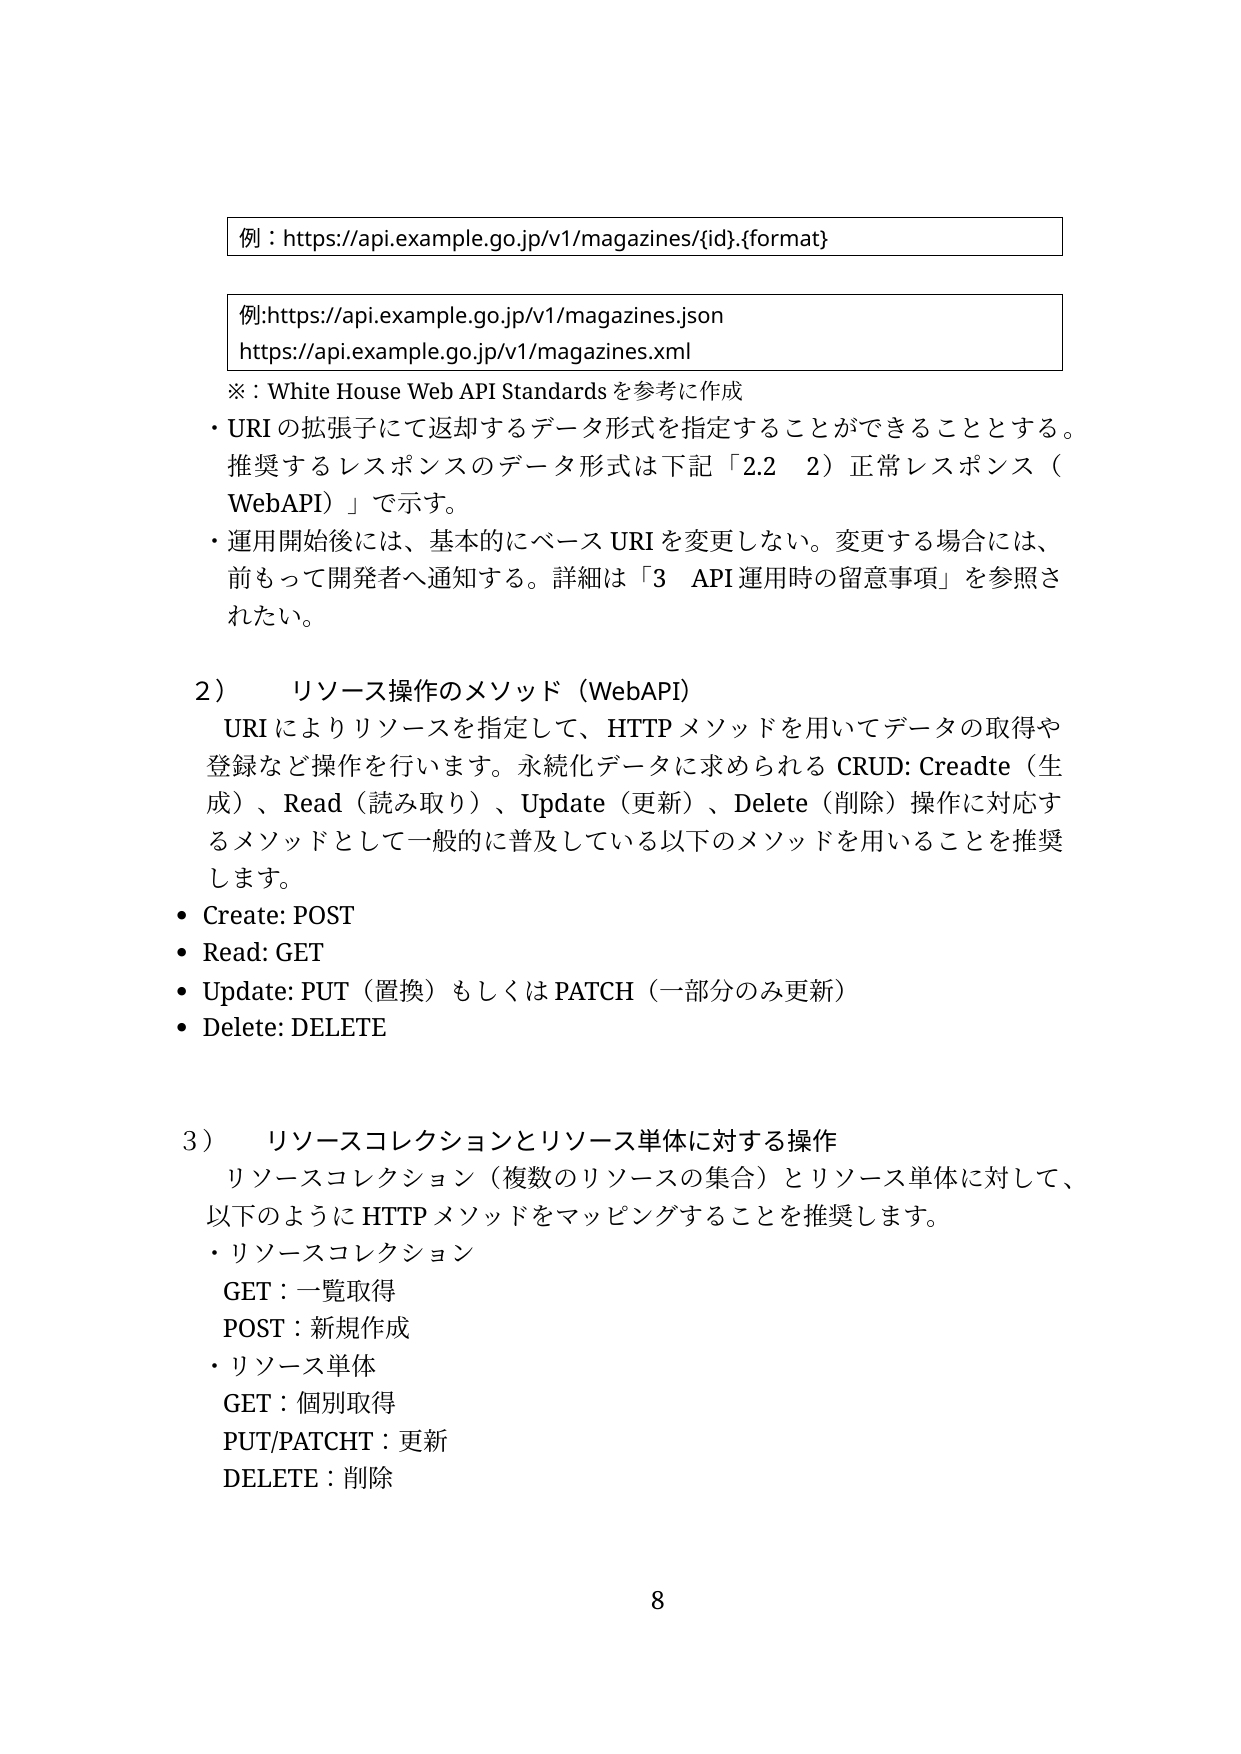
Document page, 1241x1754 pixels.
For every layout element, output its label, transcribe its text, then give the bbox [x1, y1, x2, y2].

text リソースコレクション（複数のリソースの集合）とリソース単体に対して、以下のようにHTTPメソッドをマッピングすることを推奨します。 [207, 1158, 1063, 1233]
subtitle リソース操作のメソッド（WebAPI） [190, 671, 1063, 708]
text DELETE：削除 [187, 1458, 1063, 1496]
text ・リソースコレクション [202, 1233, 1063, 1271]
table_header 例:https://api.example.go.jp/v1/magazines.json https://api.example.go.jp/v1/magazines.xml [228, 295, 1062, 370]
list Delete: DELETE [177, 1008, 1063, 1046]
text PUT/PATCHT：更新 [187, 1421, 1063, 1458]
text ・運用開始後には、基本的にベースURIを変更しない。変更する場合には、前もって開発者へ通知する。詳細は「３ API運用時の留意事項」を参照されたい。 [202, 521, 1063, 633]
text ・URIの拡張子にて返却するデータ形式を指定することができることとする。推奨するレスポンスのデータ形式は下記「２.２ ２）正常レスポンス（WebAPI）」で示す。 [202, 408, 1063, 521]
text GET：一覧取得 [187, 1271, 1063, 1308]
text URIによりリソースを指定して、HTTPメソッドを用いてデータの取得や登録など操作を行います。永続化データに求められるCRUD: Creadte（生成）、Read（読み取り）、Update（更新）、Delete（削除）操作に対応するメソッドとして一般的に普及している以下のメソッドを用いることを推奨します。 [207, 708, 1063, 896]
text GET：個別取得 [187, 1383, 1063, 1421]
text POST：新規作成 [187, 1308, 1063, 1346]
text ・リソース単体 [202, 1346, 1063, 1383]
list Update: PUT（置換）もしくはPATCH（一部分のみ更新） [177, 971, 1063, 1008]
list Create: POST [177, 896, 1063, 933]
list Read: GET [177, 933, 1063, 971]
text ※：White House Web API Standardsを参考に作成 [202, 371, 1063, 408]
subtitle リソースコレクションとリソース単体に対する操作 [177, 1121, 1063, 1158]
table_header 例：https://api.example.go.jp/v1/magazines/{id}.{format} [228, 218, 1062, 255]
